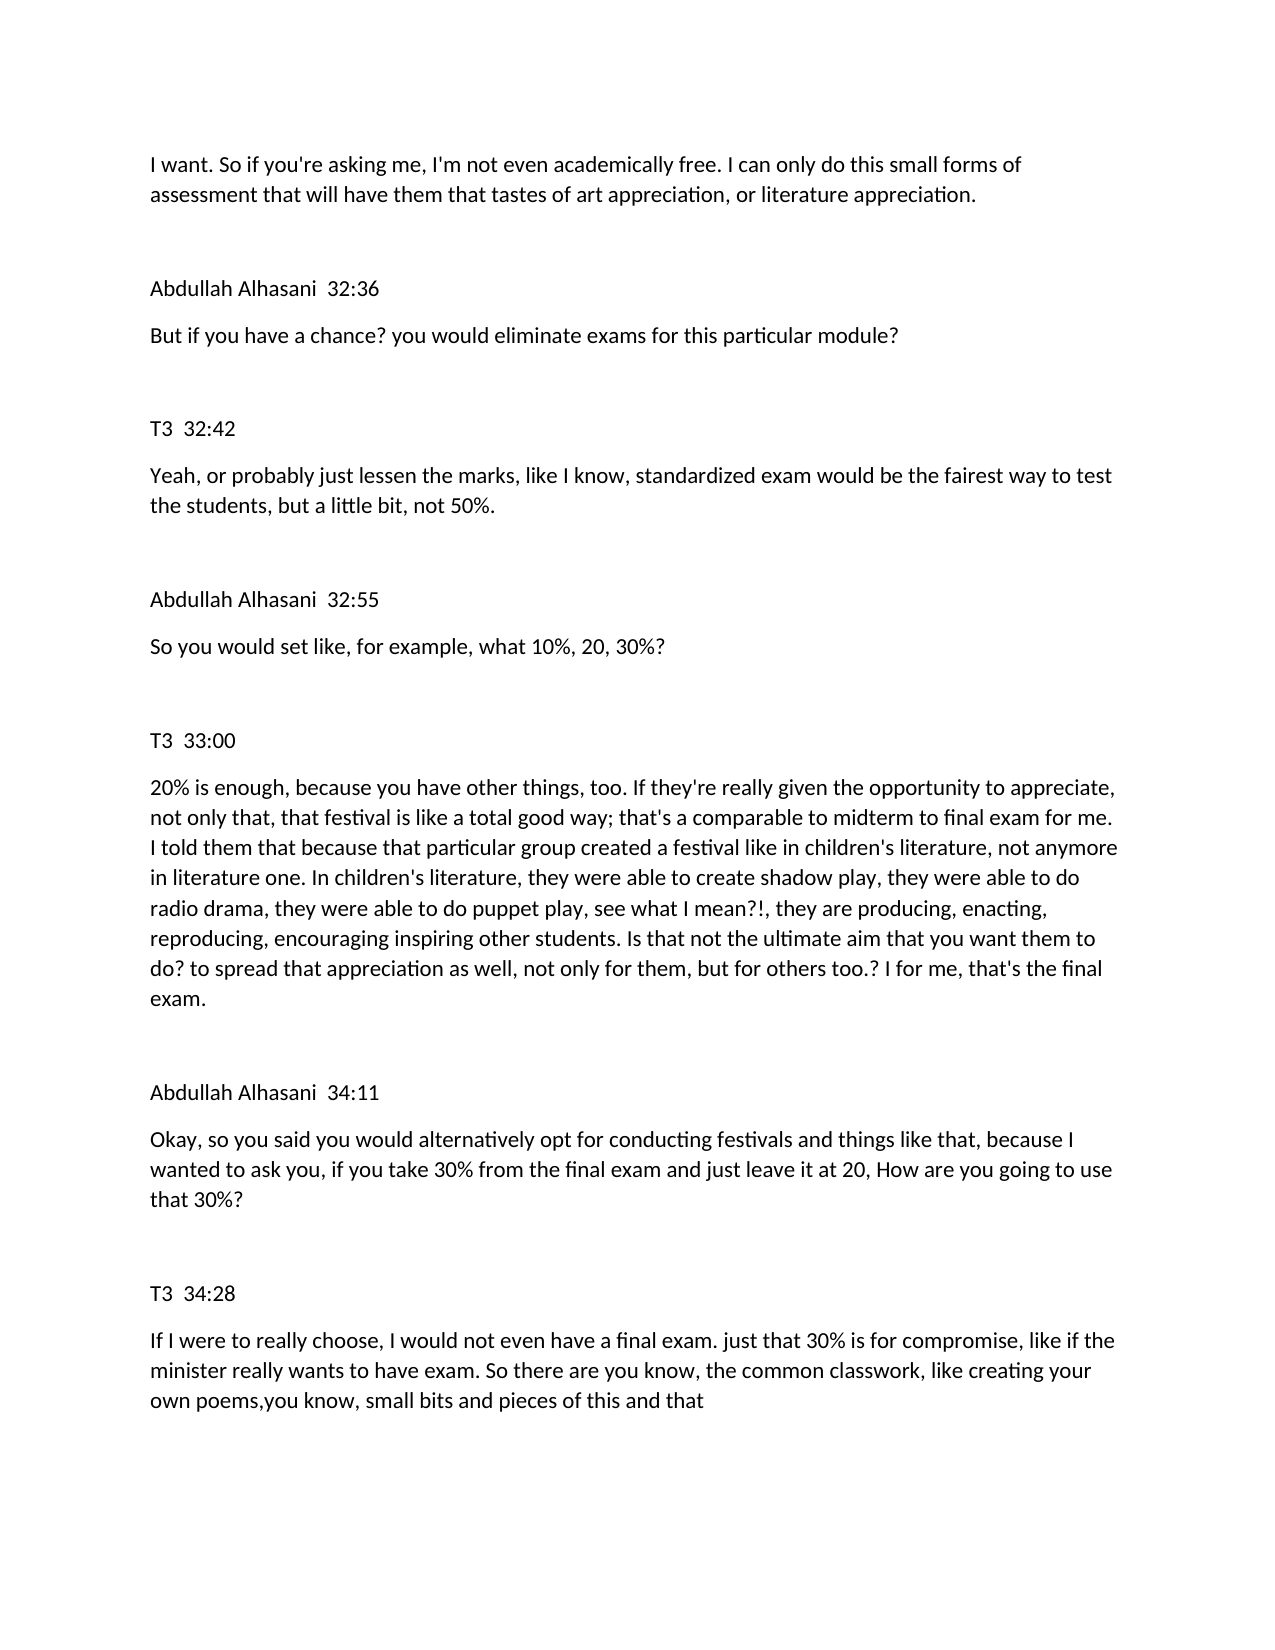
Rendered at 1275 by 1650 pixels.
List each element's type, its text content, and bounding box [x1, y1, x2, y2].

text T3 34:28 [150, 1279, 1125, 1307]
text If I were to really choose, I would not even have a final exam. just that 30% is for compromise, like if the minister really wants to have exam. So there are you know, the common classwork, like creating your own poems,you know, small bits and pieces of this and that [150, 1326, 1125, 1414]
text So you would set like, for example, what 10%, 20, 30%? [150, 632, 1125, 660]
text T3 33:00 [150, 726, 1125, 754]
text Abdullah Alhasani 32:55 [150, 585, 1125, 613]
text But if you have a chance? you would eliminate exams for this particular module? [150, 321, 1125, 349]
text 20% is enough, because you have other things, too. If they're really given the opportunity to appreciate, not only that, that festival is like a total good way; that's a comparable to midterm to final exam for me. I told them that because that particular group created a festival like in children's literature, not anymore in literature one. In children's literature, they were able to create shadow play, they were able to do radio drama, they were able to do puppet play, see what I mean?!, they are producing, enacting, reproducing, encouraging inspiring other students. Is that not the ultimate aim that you want them to do? to spread that appreciation as well, not only for them, but for others too.? I for me, that's the final exam. [150, 773, 1125, 1012]
text Abdullah Alhasani 34:11 [150, 1078, 1125, 1106]
text Yeah, or probably just lessen the marks, like I know, standardized exam would be the fairest way to test the students, but a little bit, not 50%. [150, 461, 1125, 520]
text Okay, so you said you would alternatively opt for conducting festivals and things like that, because I wanted to ask you, if you take 30% from the final exam and just leave it at 20, How are you going to use that 30%? [150, 1125, 1125, 1213]
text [150, 150, 1125, 208]
text T3 32:42 [150, 414, 1125, 443]
text Abdullah Alhasani 32:36 [150, 274, 1125, 302]
